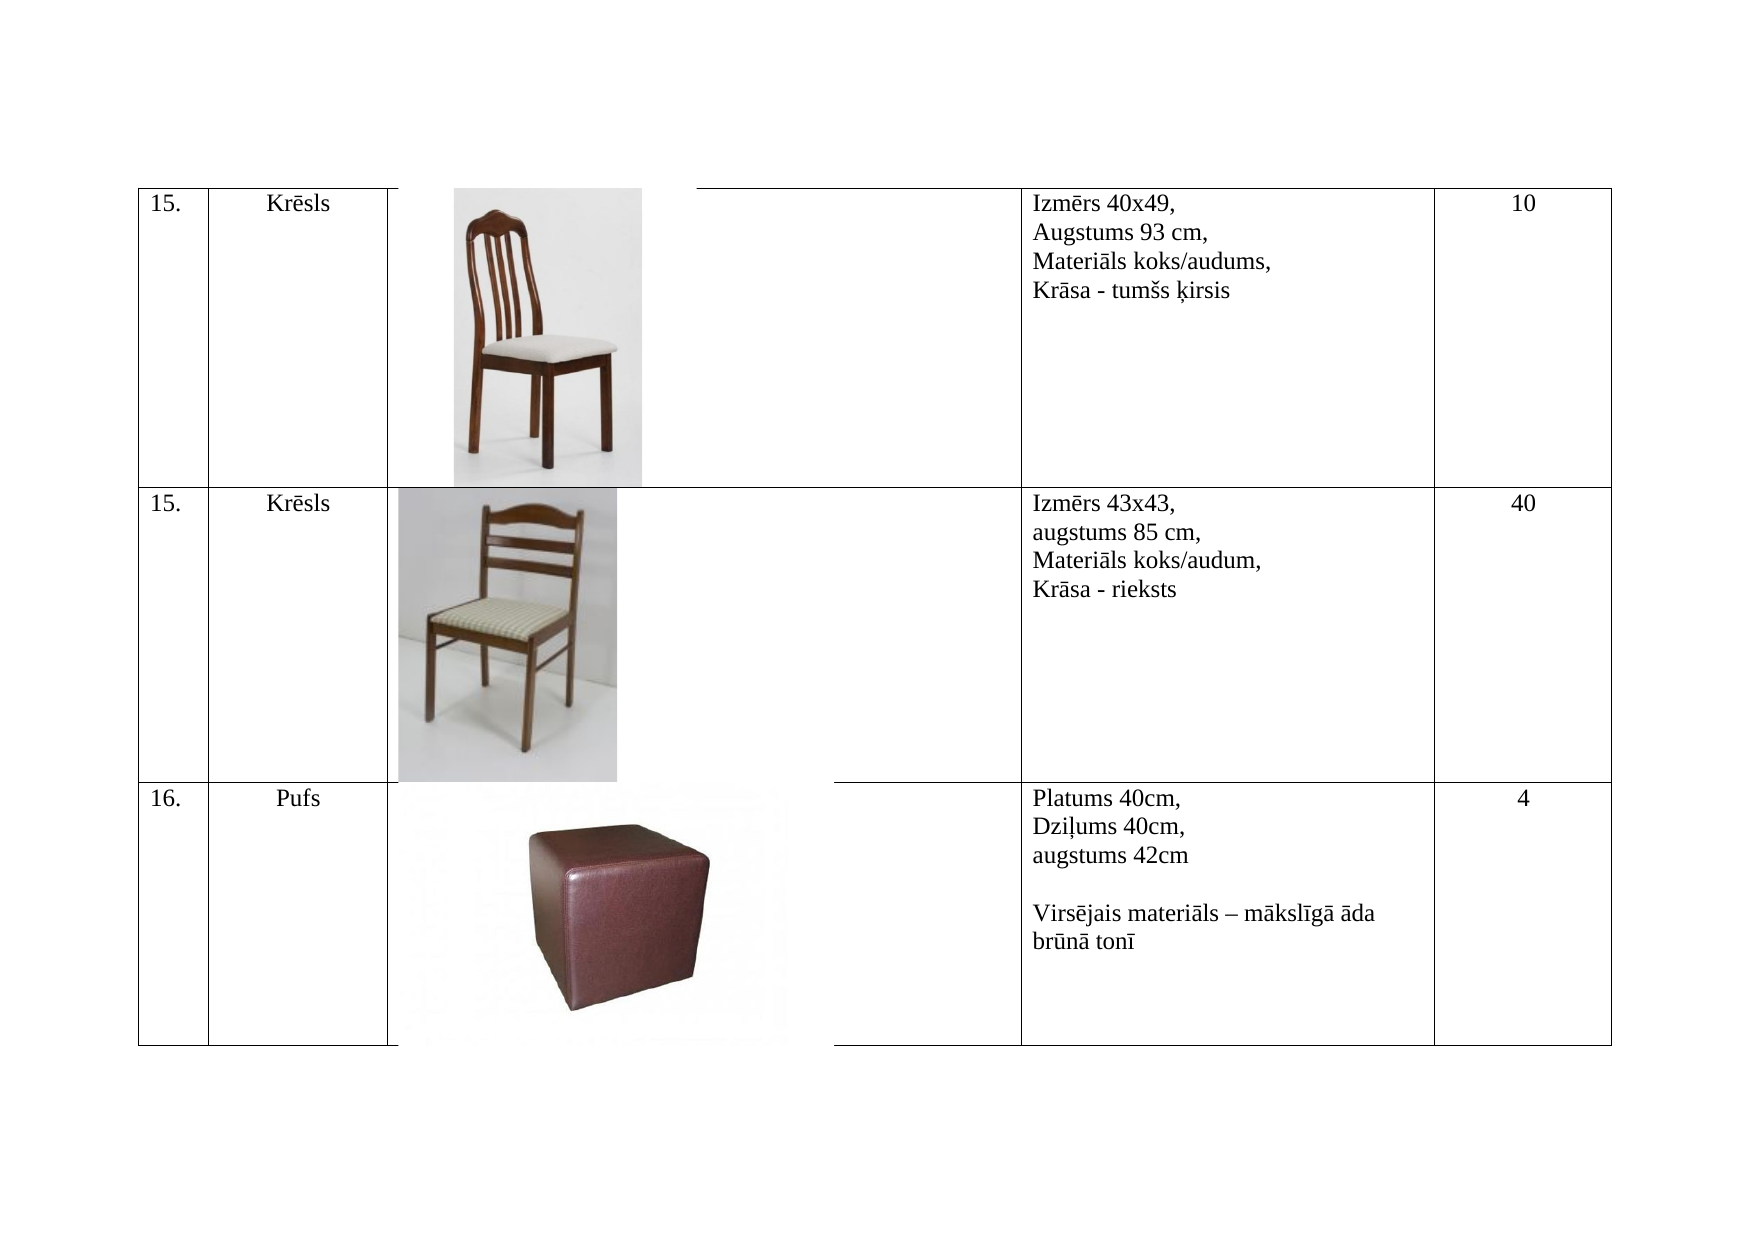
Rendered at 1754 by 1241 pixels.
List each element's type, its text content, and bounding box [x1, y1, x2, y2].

table_cell [388, 189, 398, 487]
table_cell [697, 189, 1021, 487]
table_cell Pufs [209, 783, 387, 1045]
table_cell [835, 783, 1021, 1045]
table_cell 40 [1435, 488, 1611, 782]
table_cell Platums 40cm, Dziļums 40cm, augstums 42cm Virsējais materiāls – mākslīgā āda brūnā tonī [1022, 783, 1434, 1045]
table_cell [388, 783, 398, 1045]
picture [398, 488, 835, 1046]
table_cell 15. [139, 189, 208, 487]
table_cell 10 [1435, 189, 1611, 487]
picture [398, 188, 697, 487]
table_cell Krēsls [209, 488, 387, 782]
table_cell 15. [139, 488, 208, 782]
table_cell Krēsls [209, 189, 387, 487]
table_cell [618, 488, 1021, 782]
table_cell Izmērs 43x43, augstums 85 cm, Materiāls koks/audum, Krāsa - rieksts [1022, 488, 1434, 782]
table_cell Izmērs 40x49, Augstums 93 cm, Materiāls koks/audums, Krāsa - tumšs ķirsis [1022, 189, 1434, 487]
table_cell [388, 488, 398, 782]
table_cell 16. [139, 783, 208, 1045]
table_cell 4 [1435, 783, 1611, 1045]
